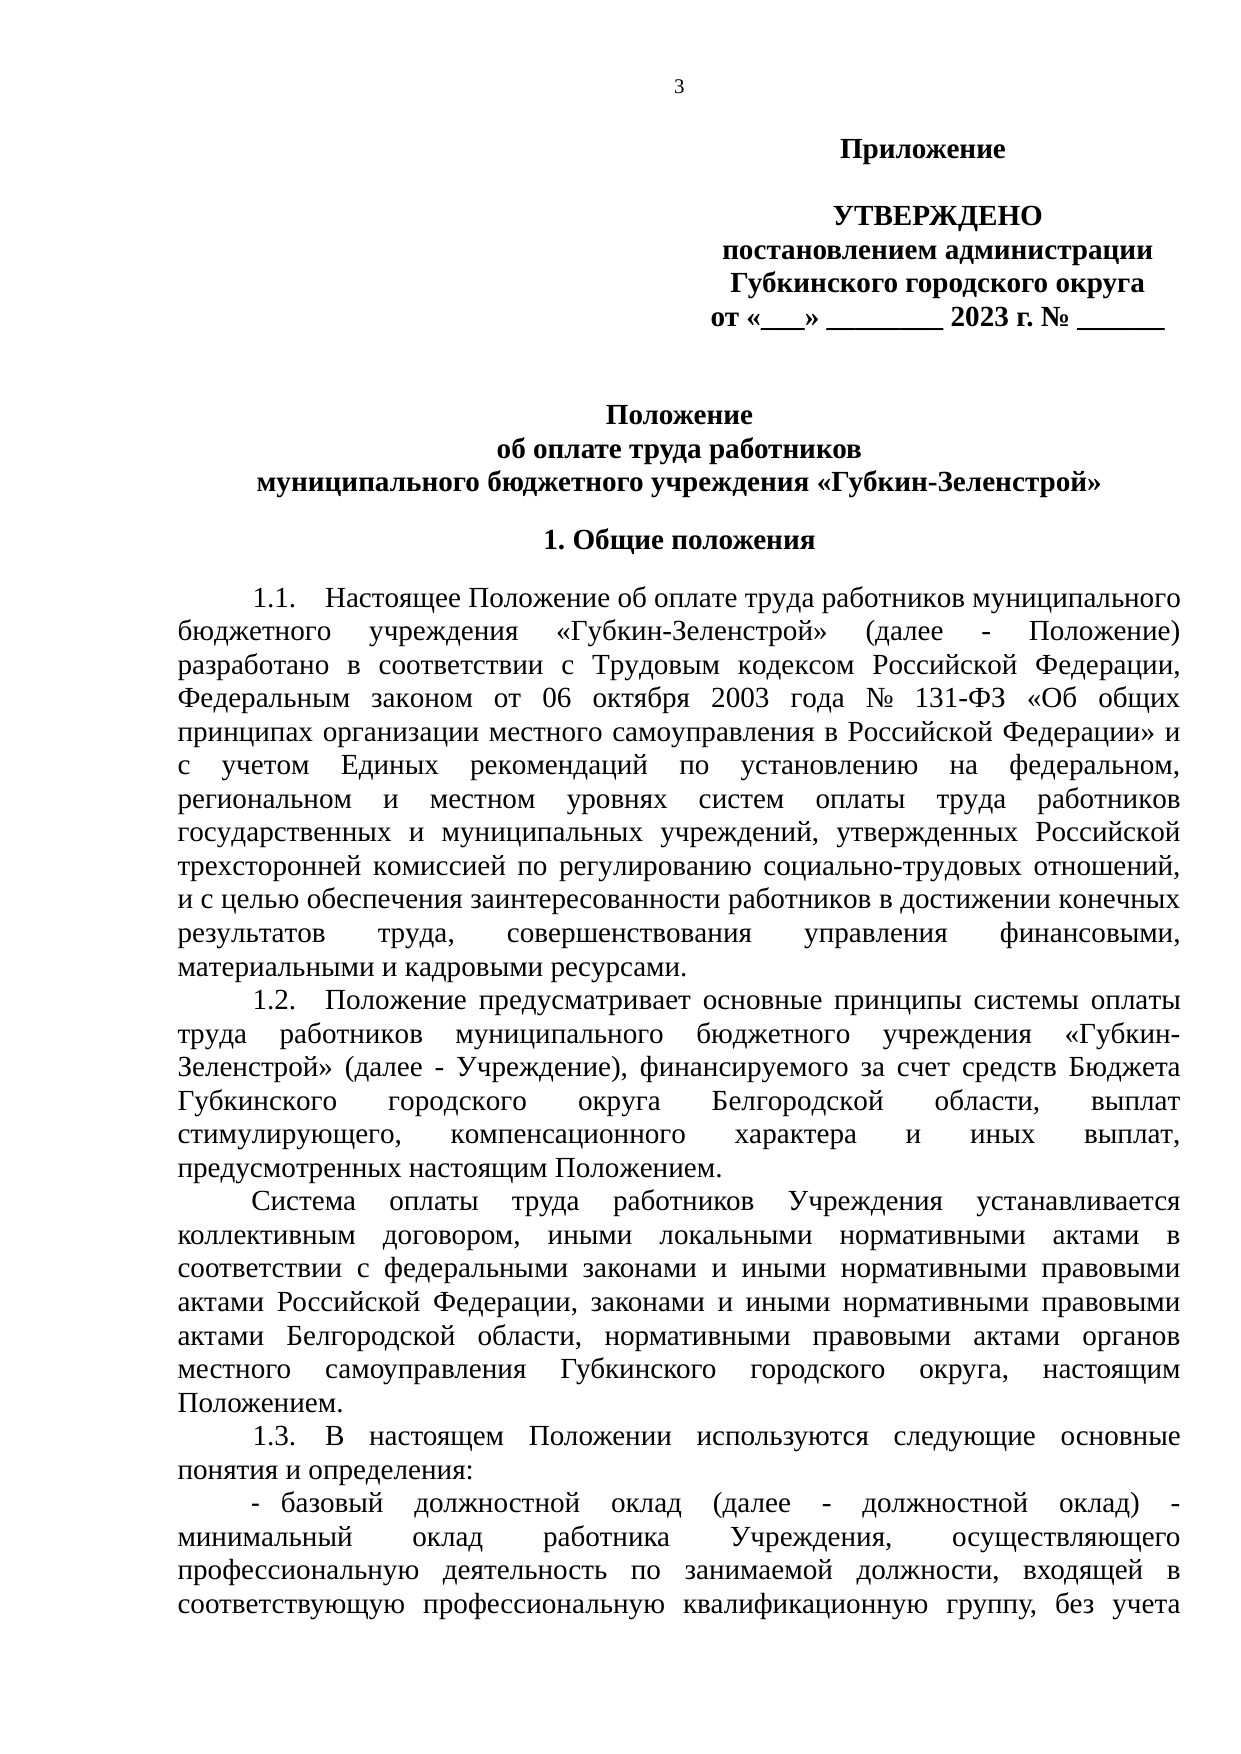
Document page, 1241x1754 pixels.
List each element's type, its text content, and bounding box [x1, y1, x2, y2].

text муниципального бюджетного учреждения «Губкин-Зеленстрой» [177, 464, 1181, 498]
text от «___» ________ 2023 г. № ______ [177, 299, 1181, 333]
text об оплате труда работников [177, 431, 1181, 464]
text Система оплаты труда работников Учреждения устанавливается коллективным договором, иными локальными нормативными актами в соответствии с федеральными законами и иными нормативными правовыми актами Российской Федерации, законами и иными нормативными правовыми актами Белгородской области, нормативными правовыми актами органов местного самоуправления Губкинского городского округа, настоящим Положением. [177, 1183, 1181, 1418]
text УТВЕРЖДЕНО [177, 198, 1181, 232]
text 1. Общие положения [177, 522, 1181, 556]
list Настоящее Положение об оплате труда работников муниципального бюджетного учреждения «Губкин-Зеленстрой» (далее - Положение) разработано в соответствии с Трудовым кодексом Российской Федерации, Федеральным законом от 06 октября 2003 года № 131-ФЗ «Об общих принципах организации местного самоуправления в Российской Федерации» и с учетом Единых рекомендаций по установлению на федеральном, региональном и местном уровнях систем оплаты труда работников государственных и муниципальных учреждений, утвержденных Российской трехсторонней комиссией по регулированию социально-трудовых отношений, и с целью обеспечения заинтересованности работников в достижении конечных результатов труда, совершенствования управления финансовыми, материальными и кадровыми ресурсами. [177, 580, 1181, 982]
text Губкинского городского округа [177, 266, 1181, 299]
list В настоящем Положении используются следующие основные понятия и определения: [177, 1418, 1181, 1485]
text постановлением администрации [177, 232, 1181, 266]
list Положение предусматривает основные принципы системы оплаты труда работников муниципального бюджетного учреждения «Губкин-Зеленстрой» (далее - Учреждение), финансируемого за счет средств Бюджета Губкинского городского округа Белгородской области, выплат стимулирующего, компенсационного характера и иных выплат, предусмотренных настоящим Положением. [177, 982, 1181, 1183]
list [177, 1485, 1181, 1619]
text Положение [177, 397, 1181, 431]
text Приложение [177, 131, 1152, 165]
